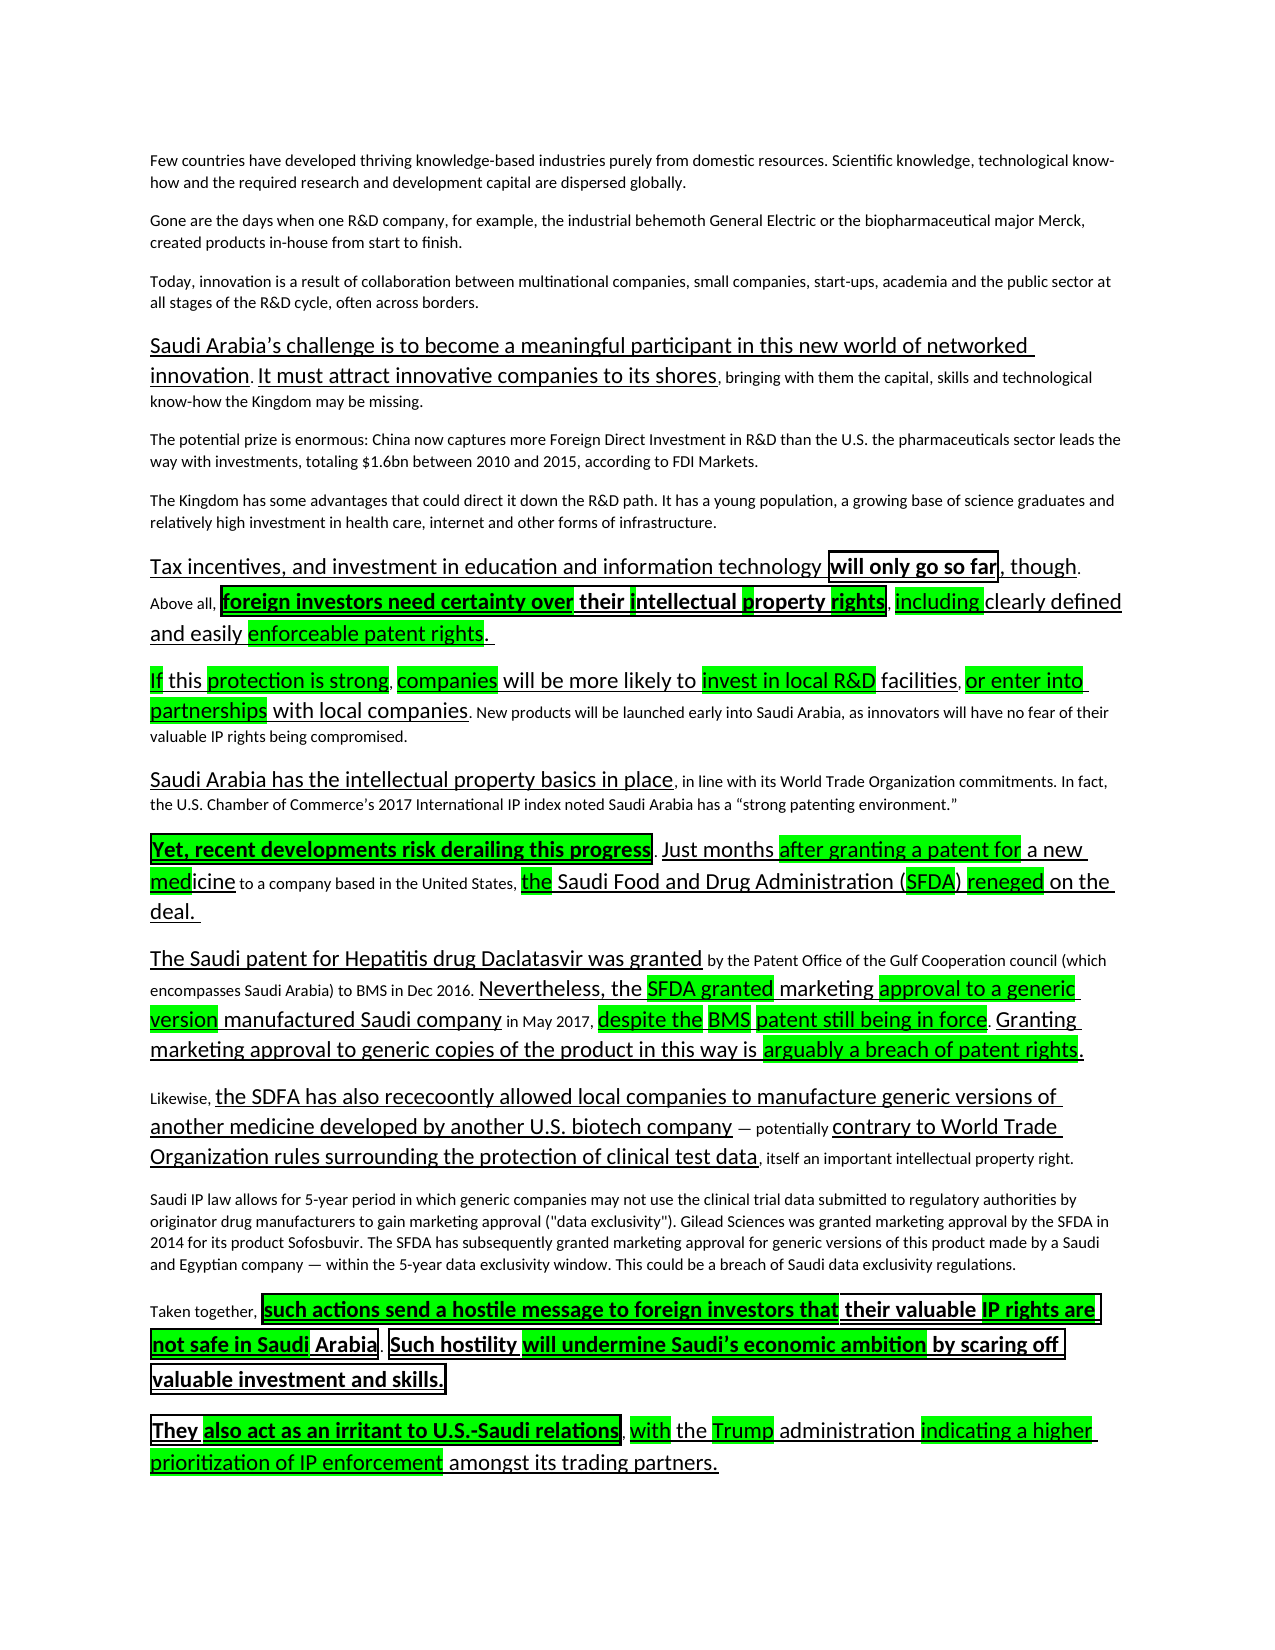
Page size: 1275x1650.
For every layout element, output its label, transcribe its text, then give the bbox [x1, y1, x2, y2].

text Yet, recent developments risk derailing this progress. Just months after granting a patent for a new medicine to a company based in the United States, the Saudi Food and Drug Administration (SFDA) reneged on the deal. [150, 833, 1125, 925]
text Likewise, the SDFA has also rececoontly allowed local companies to manufacture generic versions of another medicine developed by another U.S. biotech company — potentially contrary to World Trade Organization rules surrounding the protection of clinical test data, itself an important intellectual property right. [150, 1082, 1125, 1170]
text Saudi Arabia’s challenge is to become a meaningful participant in this new world of networked innovation. It must attract innovative companies to its shores, bringing with them the capital, skills and technological know-how the Kingdom may be missing. [150, 331, 1125, 411]
text Saudi Arabia has the intellectual property basics in place, in line with its World Trade Organization commitments. In fact, the U.S. Chamber of Commerce’s 2017 International IP index noted Saudi Arabia has a “strong patenting environment.” [150, 765, 1125, 814]
text Taken together, such actions send a hostile message to foreign investors that their valuable IP rights are not safe in Saudi Arabia. Such hostility will undermine Saudi’s economic ambition by scaring off valuable investment and skills. [150, 1293, 1125, 1395]
text Few countries have developed thriving knowledge-based industries purely from domestic resources. Scientific knowledge, technological know-how and the required research and development capital are dispersed globally. [150, 150, 1125, 192]
text If this protection is strong, companies will be more likely to invest in local R&D facilities, or enter into partnerships with local companies. New products will be launched early into Saudi Arabia, as innovators will have no fear of their valuable IP rights being compromised. [150, 666, 1125, 746]
text The potential prize is enormous: China now captures more Foreign Direct Investment in R&D than the U.S. the pharmaceuticals sector leads the way with investments, totaling $1.6bn between 2010 and 2015, according to FDI Markets. [150, 429, 1125, 472]
text Today, innovation is a result of collaboration between multinational companies, small companies, start-ups, academia and the public sector at all stages of the R&D cycle, often across borders. [150, 271, 1125, 313]
text The Saudi patent for Hepatitis drug Daclatasvir was granted by the Patent Office of the Gulf Cooperation council (which encompasses Saudi Arabia) to BMS in Dec 2016. Nevertheless, the SFDA granted marketing approval to a generic version manufactured Saudi company in May 2017, despite the BMS patent still being in force. Granting marketing approval to generic copies of the product in this way is arguably a breach of patent rights. [150, 944, 1125, 1063]
text Saudi IP law allows for 5-year period in which generic companies may not use the clinical trial data submitted to regulatory authorities by originator drug manufacturers to gain marketing approval ("data exclusivity"). Gilead Sciences was granted marketing approval by the SFDA in 2014 for its product Sofosbuvir. The SFDA has subsequently granted marketing approval for generic versions of this product made by a Saudi and Egyptian company — within the 5-year data exclusivity window. This could be a breach of Saudi data exclusivity regulations. [150, 1189, 1125, 1275]
text They also act as an irritant to U.S.-Saudi relations, with the Trump administration indicating a higher prioritization of IP enforcement amongst its trading partners. [150, 1414, 1125, 1476]
text The Kingdom has some advantages that could direct it down the R&D path. It has a young population, a growing base of science graduates and relatively high investment in health care, internet and other forms of infrastructure. [150, 490, 1125, 532]
text Gone are the days when one R&D company, for example, the industrial behemoth General Electric or the biopharmaceutical major Merck, created products in-house from start to finish. [150, 210, 1125, 253]
text Tax incentives, and investment in education and information technology will only go so far, though. Above all, foreign investors need certainty over their intellectual property rights, including clearly defined and easily enforceable patent rights. [150, 550, 1125, 647]
